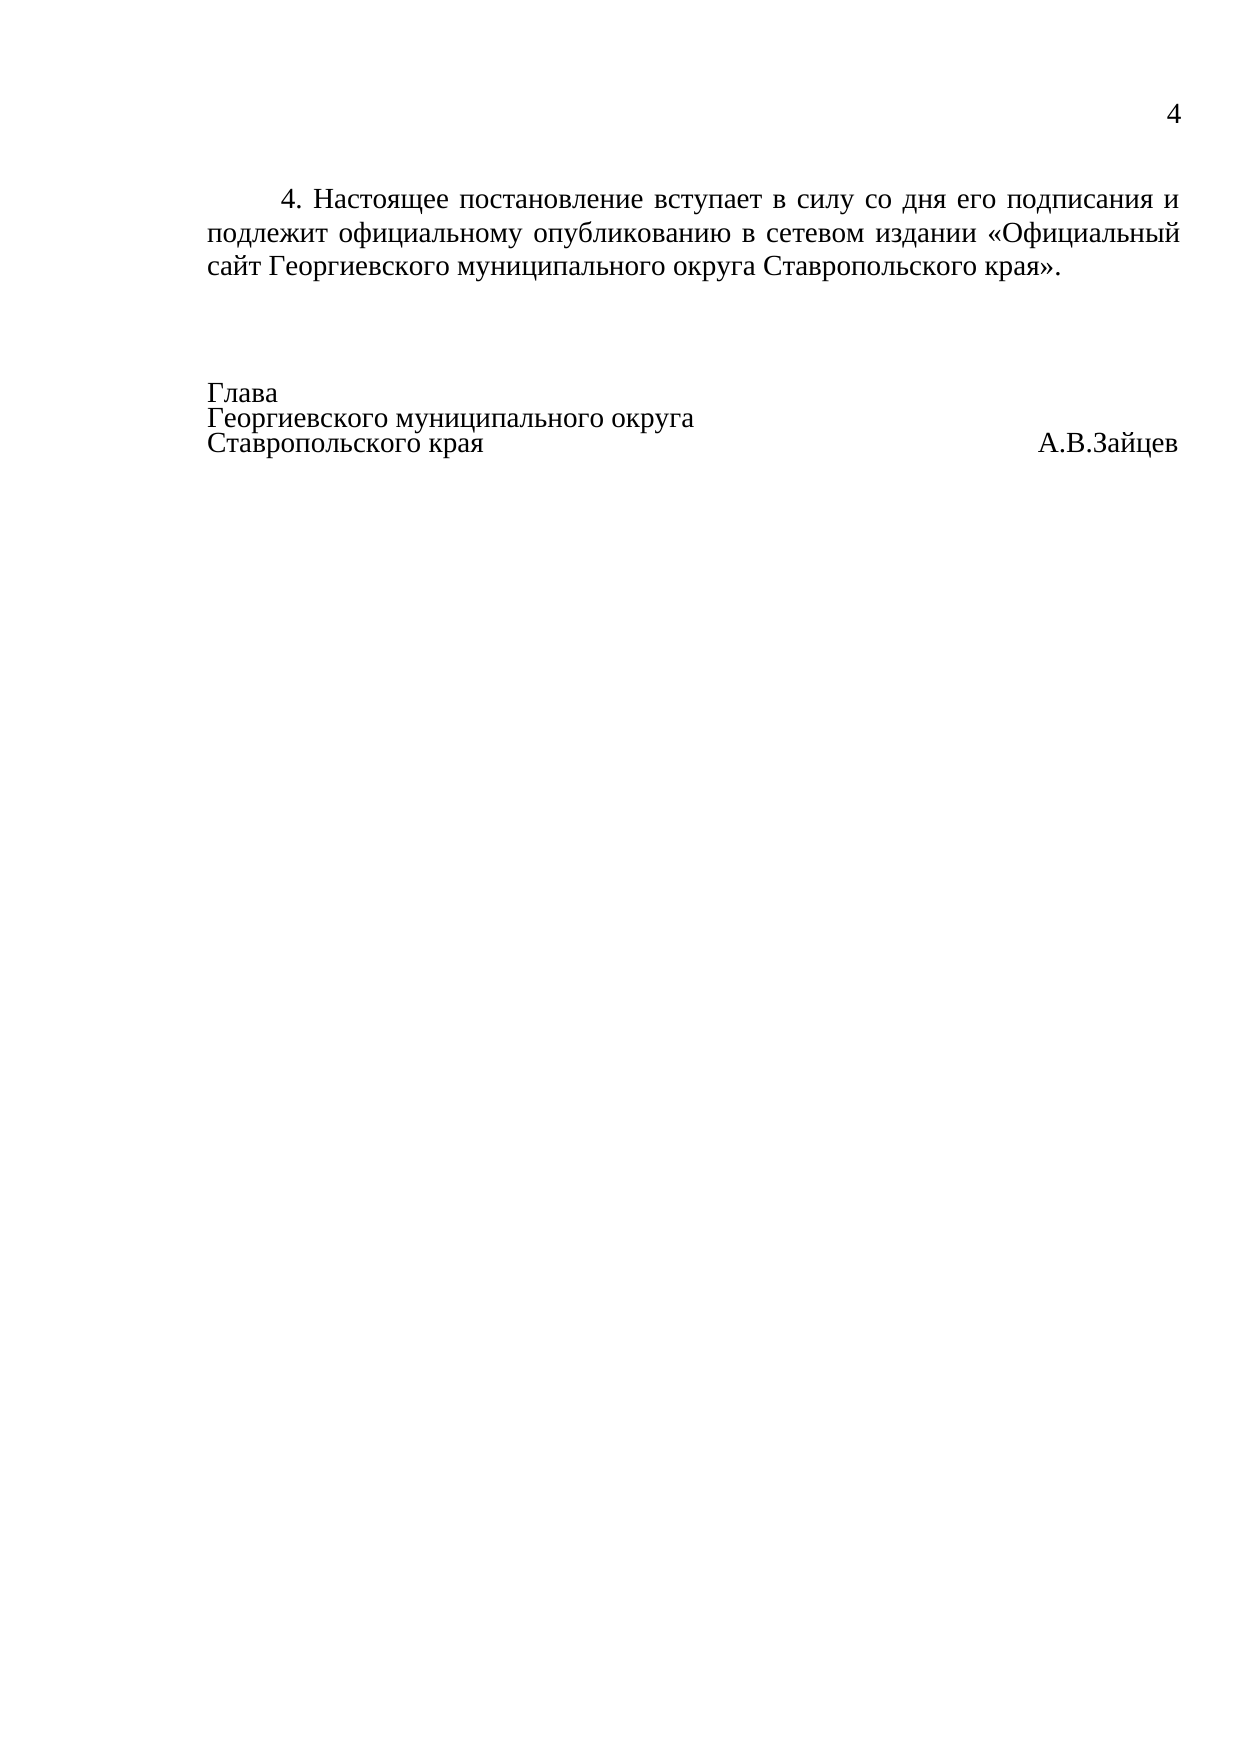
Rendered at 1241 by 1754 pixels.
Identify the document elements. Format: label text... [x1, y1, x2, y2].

text Георгиевского муниципального округа [207, 407, 1181, 432]
text 4. Настоящее постановление вступает в силу со дня его подписания и подлежит официальному опубликованию в сетевом издании «Официальный сайт Георгиевского муниципального округа Ставропольского края». [207, 181, 1181, 282]
text Глава [207, 382, 1181, 407]
text Ставропольского края А.В.Зайцев [207, 432, 1181, 457]
